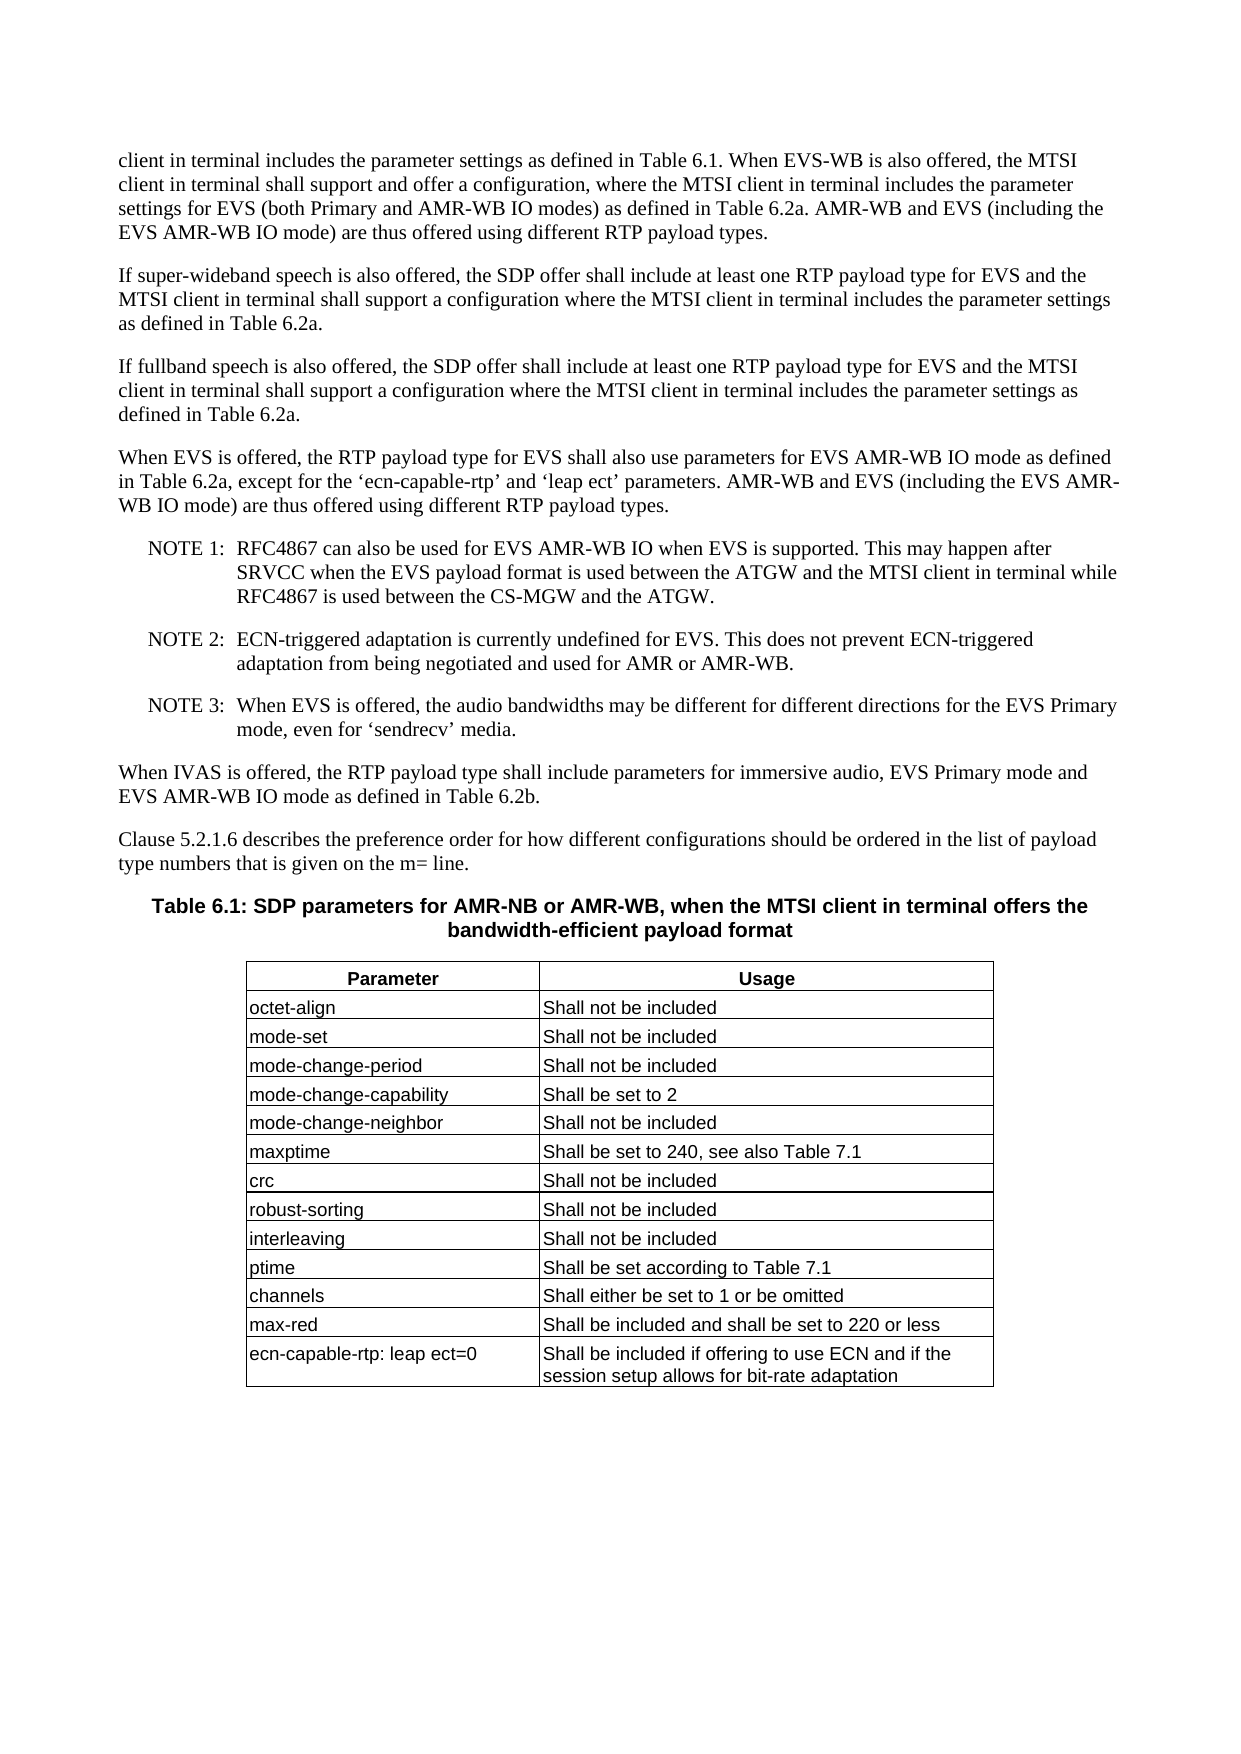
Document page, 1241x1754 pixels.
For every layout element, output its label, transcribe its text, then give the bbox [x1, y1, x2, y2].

table_cell Shall be set to 240, see also Table 7.1 [540, 1135, 993, 1163]
table_cell mode-change-period [247, 1048, 539, 1076]
table_header Usage [540, 962, 993, 989]
table_cell ecn-capable-rtp: leap ect=0 [247, 1337, 539, 1386]
table_cell crc [247, 1164, 539, 1191]
table_cell octet-align [247, 991, 539, 1018]
text If super-wideband speech is also offered, the SDP offer shall include at least one RTP payload type for EVS and the MTSI client in terminal shall support a configuration where the MTSI client in terminal includes the parameter settings as defined in Table 6.2a. [118, 263, 1122, 335]
table_cell Shall not be included [540, 1164, 993, 1191]
table_cell Shall not be included [540, 1221, 993, 1249]
text Clause 5.2.1.6 describes the preference order for how different configurations should be ordered in the list of payload type numbers that is given on the m= line. [118, 827, 1122, 875]
table_cell robust-sorting [247, 1193, 539, 1220]
table_cell channels [247, 1279, 539, 1307]
table_cell Shall be set to 2 [540, 1077, 993, 1105]
table_cell mode-change-neighbor [247, 1106, 539, 1134]
text NOTE 2: ECN-triggered adaptation is currently undefined for EVS. This does not prevent ECN-triggered adaptation from being negotiated and used for AMR or AMR-WB. [148, 626, 1122, 674]
table_cell Shall either be set to 1 or be omitted [540, 1279, 993, 1307]
table_cell maxptime [247, 1135, 539, 1163]
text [118, 148, 1122, 244]
text Table 6.1: SDP parameters for AMR-NB or AMR-WB, when the MTSI client in terminal offers the bandwidth-efficient payload format [118, 894, 1122, 942]
text When EVS is offered, the RTP payload type for EVS shall also use parameters for EVS AMR-WB IO mode as defined in Table 6.2a, except for the ‘ecn-capable-rtp’ and ‘leap ect’ parameters. AMR-WB and EVS (including the EVS AMR-WB IO mode) are thus offered using different RTP payload types. [118, 444, 1122, 517]
table_cell Shall not be included [540, 1193, 993, 1220]
text NOTE 3: When EVS is offered, the audio bandwidths may be different for different directions for the EVS Primary mode, even for ‘sendrecv’ media. [148, 693, 1122, 741]
table_cell Shall be set according to Table 7.1 [540, 1250, 993, 1278]
table_cell max-red [247, 1308, 539, 1336]
table_cell Shall not be included [540, 1048, 993, 1076]
table_cell interleaving [247, 1221, 539, 1249]
table_cell Shall not be included [540, 991, 993, 1018]
table_cell Shall not be included [540, 1106, 993, 1134]
table_cell mode-set [247, 1019, 539, 1047]
text When IVAS is offered, the RTP payload type shall include parameters for immersive audio, EVS Primary mode and EVS AMR-WB IO mode as defined in Table 6.2b. [118, 760, 1122, 808]
table_cell Shall not be included [540, 1019, 993, 1047]
text If fullband speech is also offered, the SDP offer shall include at least one RTP payload type for EVS and the MTSI client in terminal shall support a configuration where the MTSI client in terminal includes the parameter settings as defined in Table 6.2a. [118, 354, 1122, 426]
text NOTE 1: RFC4867 can also be used for EVS AMR-WB IO when EVS is supported. This may happen after SRVCC when the EVS payload format is used between the ATGW and the MTSI client in terminal while RFC4867 is used between the CS-MGW and the ATGW. [148, 536, 1122, 608]
table_cell Shall be included and shall be set to 220 or less [540, 1308, 993, 1336]
table_cell ptime [247, 1250, 539, 1278]
table_cell Shall be included if offering to use ECN and if the session setup allows for bit-rate adaptation [540, 1337, 993, 1386]
table_cell mode-change-capability [247, 1077, 539, 1105]
table_header Parameter [247, 962, 539, 989]
